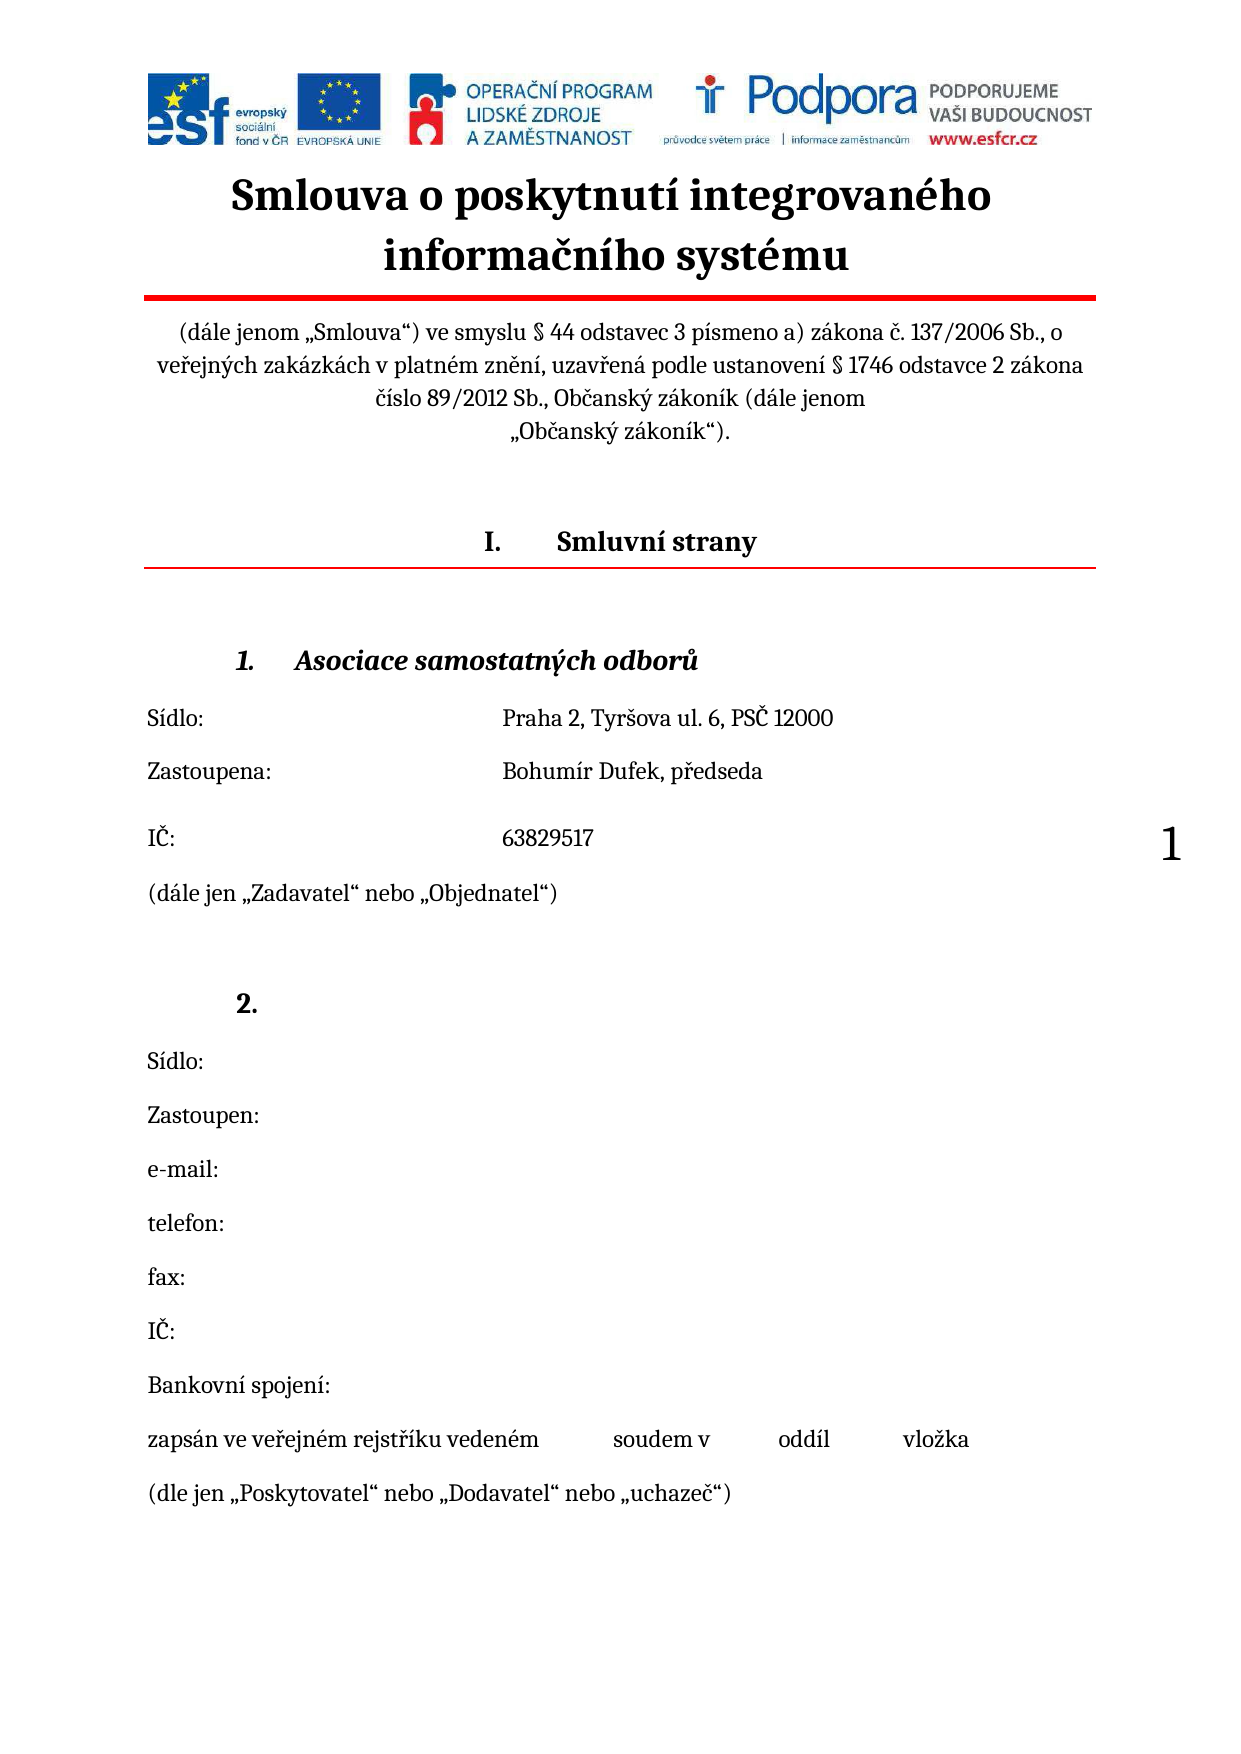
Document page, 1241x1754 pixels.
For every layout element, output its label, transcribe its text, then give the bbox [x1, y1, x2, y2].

text „Občanský zákoník“). [453, 417, 787, 446]
text Sídlo: [147, 1047, 1192, 1076]
text e-mail: [147, 1155, 1192, 1183]
picture [148, 73, 1092, 145]
text (dále jen „Zadavatel“ nebo „Objednatel“) [147, 879, 1192, 908]
text IČ: [147, 1317, 1192, 1346]
text Bankovní spojení: [147, 1371, 1192, 1399]
subtitle I. Smluvní strany [131, 526, 1110, 559]
text Zastoupen: [147, 1101, 1192, 1129]
text IČ: 63829517 1 [147, 801, 1192, 873]
text (dále jenom „Smlouva“) ve smyslu § 44 odstavec 3 písmeno a) zákona č. 137/2006 Sb., o veřejných zakázkách v platném znění, uzavřená podle ustanovení § 1746 odstavce 2 zákona číslo 89/2012 Sb., Občanský zákoník (dále jenom [151, 318, 1089, 413]
text zapsán ve veřejném rejstříku vedeném soudem v oddíl vložka [147, 1425, 1192, 1453]
text Zastoupena: Bohumír Dufek, předseda [147, 757, 1192, 786]
text Sídlo: Praha 2, Tyršova ul. 6, PSČ 12000 [147, 703, 1192, 732]
text telefon: [147, 1209, 1192, 1237]
text Smlouva o poskytnutí integrovaného informačního systému [233, 169, 1008, 282]
text 1. Asociace samostatných odborů [236, 644, 1192, 677]
text (dle jen „Poskytovatel“ nebo „Dodavatel“ nebo „uchazeč“) [147, 1479, 1192, 1507]
text fax: [147, 1263, 1192, 1292]
subtitle 2. [236, 987, 1192, 1021]
